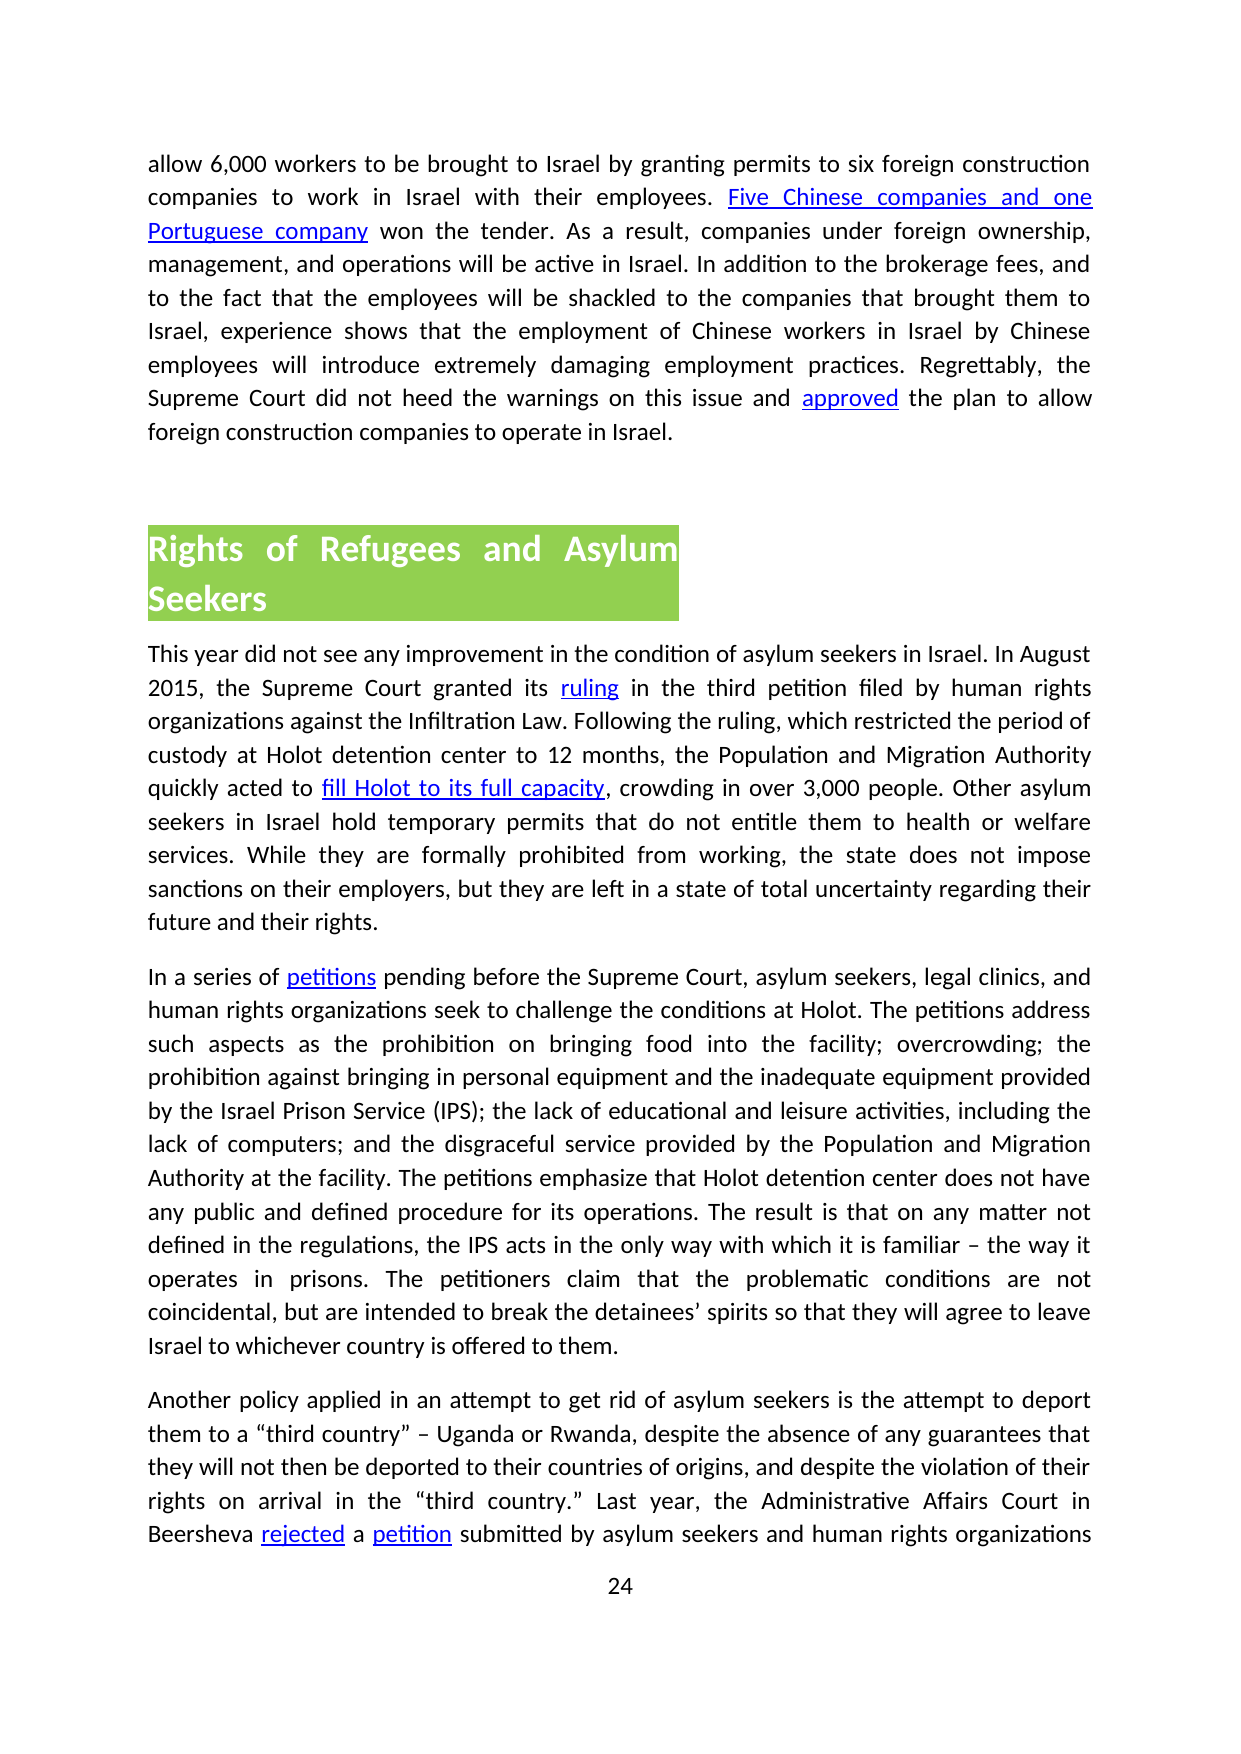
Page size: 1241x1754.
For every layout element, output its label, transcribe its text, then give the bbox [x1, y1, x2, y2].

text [148, 148, 1092, 447]
subtitle Rights of Refugees and Asylum Seekers [148, 525, 679, 621]
text In a series of petitions pending before the Supreme Court, asylum seekers, legal clinics, and human rights organizations seek to challenge the conditions at Holot. The petitions address such aspects as the prohibition on bringing food into the facility; overcrowding; the prohibition against bringing in personal equipment and the inadequate equipment provided by the Israel Prison Service (IPS); the lack of educational and leisure activities, including the lack of computers; and the disgraceful service provided by the Population and Migration Authority at the facility. The petitions emphasize that Holot detention center does not have any public and defined procedure for its operations. The result is that on any matter not defined in the regulations, the IPS acts in the only way with which it is familiar – the way it operates in prisons. The petitioners claim that the problematic conditions are not coincidental, but are intended to break the detainees’ spirits so that they will agree to leave Israel to whichever country is offered to them. [148, 961, 1092, 1360]
text This year did not see any improvement in the condition of asylum seekers in Israel. In August 2015, the Supreme Court granted its ruling in the third petition filed by human rights organizations against the Infiltration Law. Following the ruling, which restricted the period of custody at Holot detention center to 12 months, the Population and Migration Authority quickly acted to fill Holot to its full capacity, crowding in over 3,000 people. Other asylum seekers in Israel hold temporary permits that do not entitle them to health or welfare services. While they are formally prohibited from working, the state does not impose sanctions on their employers, but they are left in a state of total uncertainty regarding their future and their rights. [148, 638, 1092, 937]
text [148, 1384, 1092, 1549]
